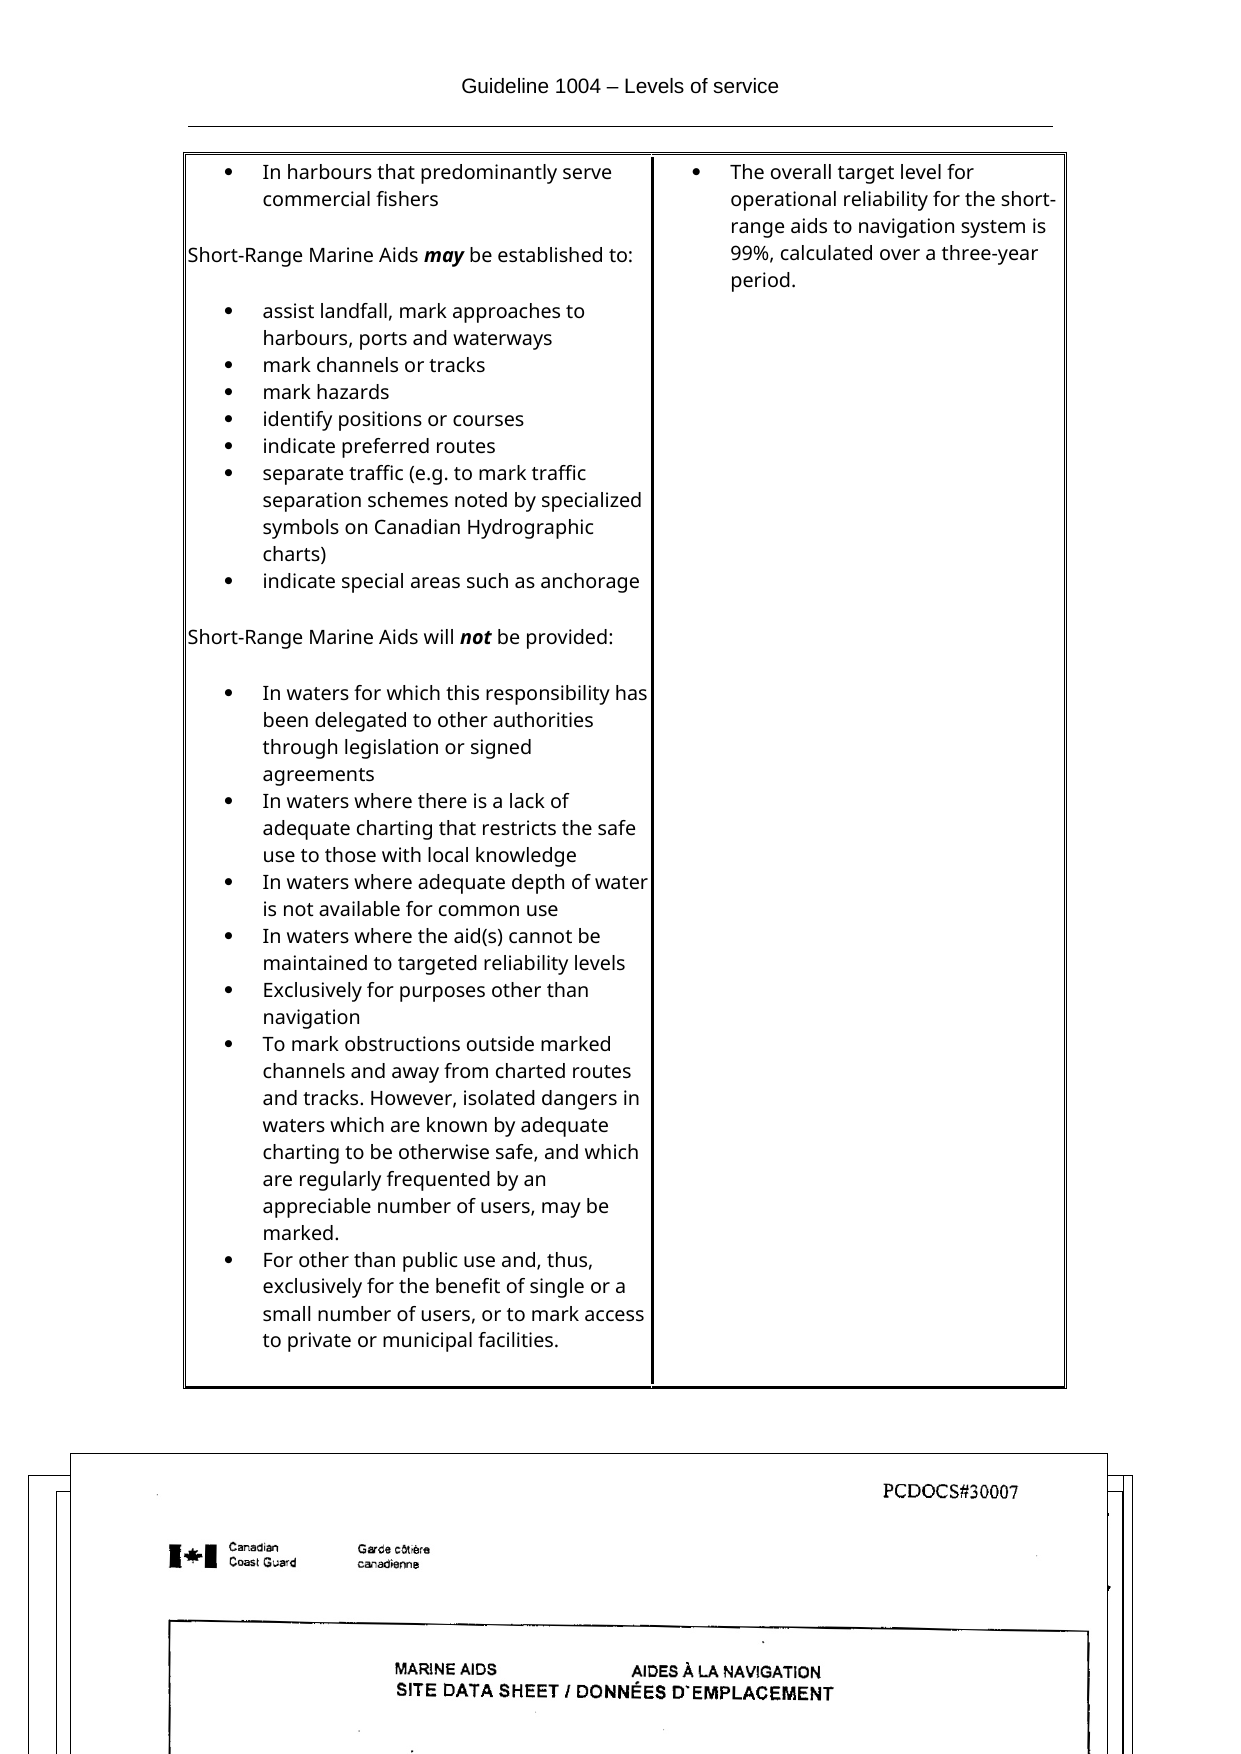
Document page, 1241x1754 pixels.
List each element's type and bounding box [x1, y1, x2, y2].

picture [1108, 1492, 1122, 1754]
picture [71, 1454, 1107, 1754]
table_cell [652, 155, 1064, 1386]
picture [1124, 1476, 1132, 1754]
picture [29, 1476, 70, 1754]
picture [57, 1492, 70, 1754]
picture [1108, 1476, 1123, 1491]
table_cell [184, 153, 652, 1386]
